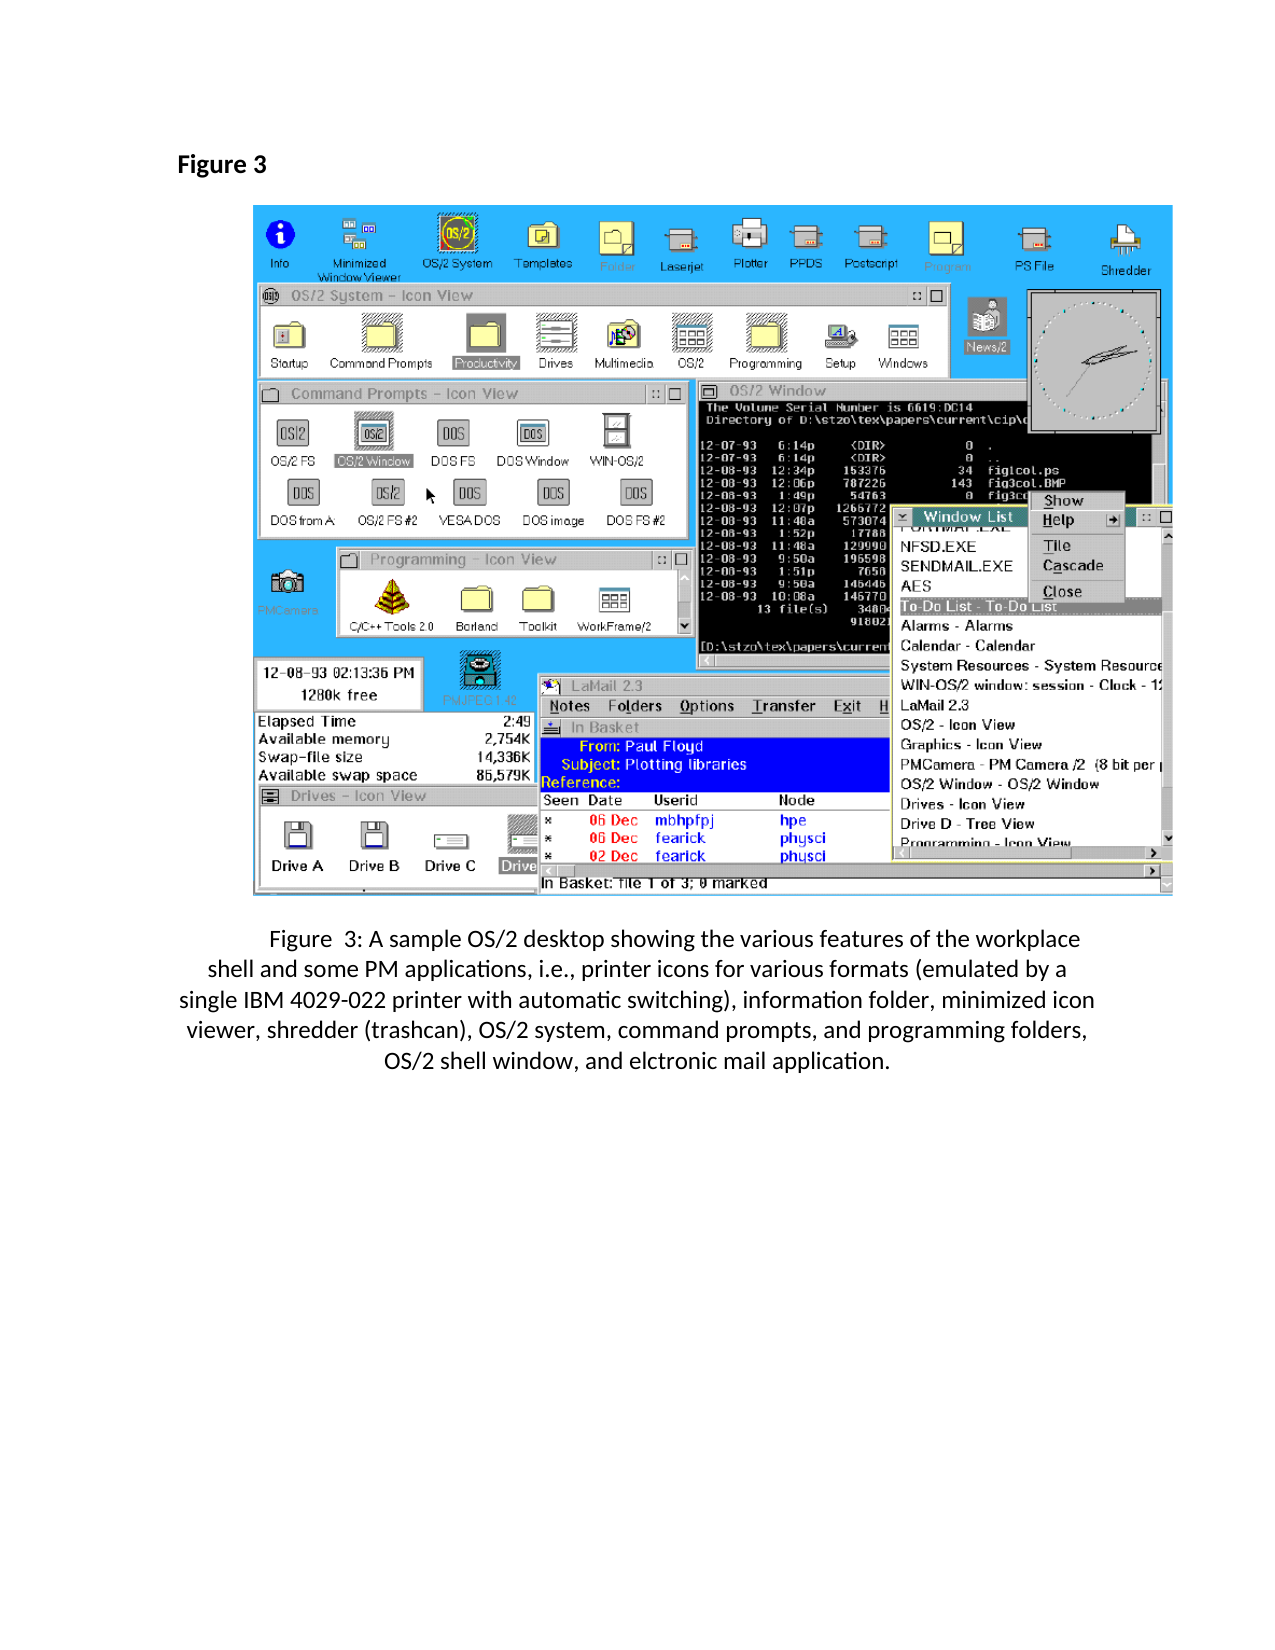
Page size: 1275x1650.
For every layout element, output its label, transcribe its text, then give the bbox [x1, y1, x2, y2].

subtitle Figure 3 [177, 148, 1098, 181]
picture [252, 205, 1173, 898]
text Figure 3: A sample OS/2 desktop showing the various features of the workplace shell and some PM applications, i.e., printer icons for various formats (emulated by a single IBM 4029-022 printer with automatic switching), information folder, minimized icon viewer, shredder (trashcan), OS/2 system, command prompts, and programming folders, OS/2 shell window, and elctronic mail application. [177, 923, 1098, 1076]
